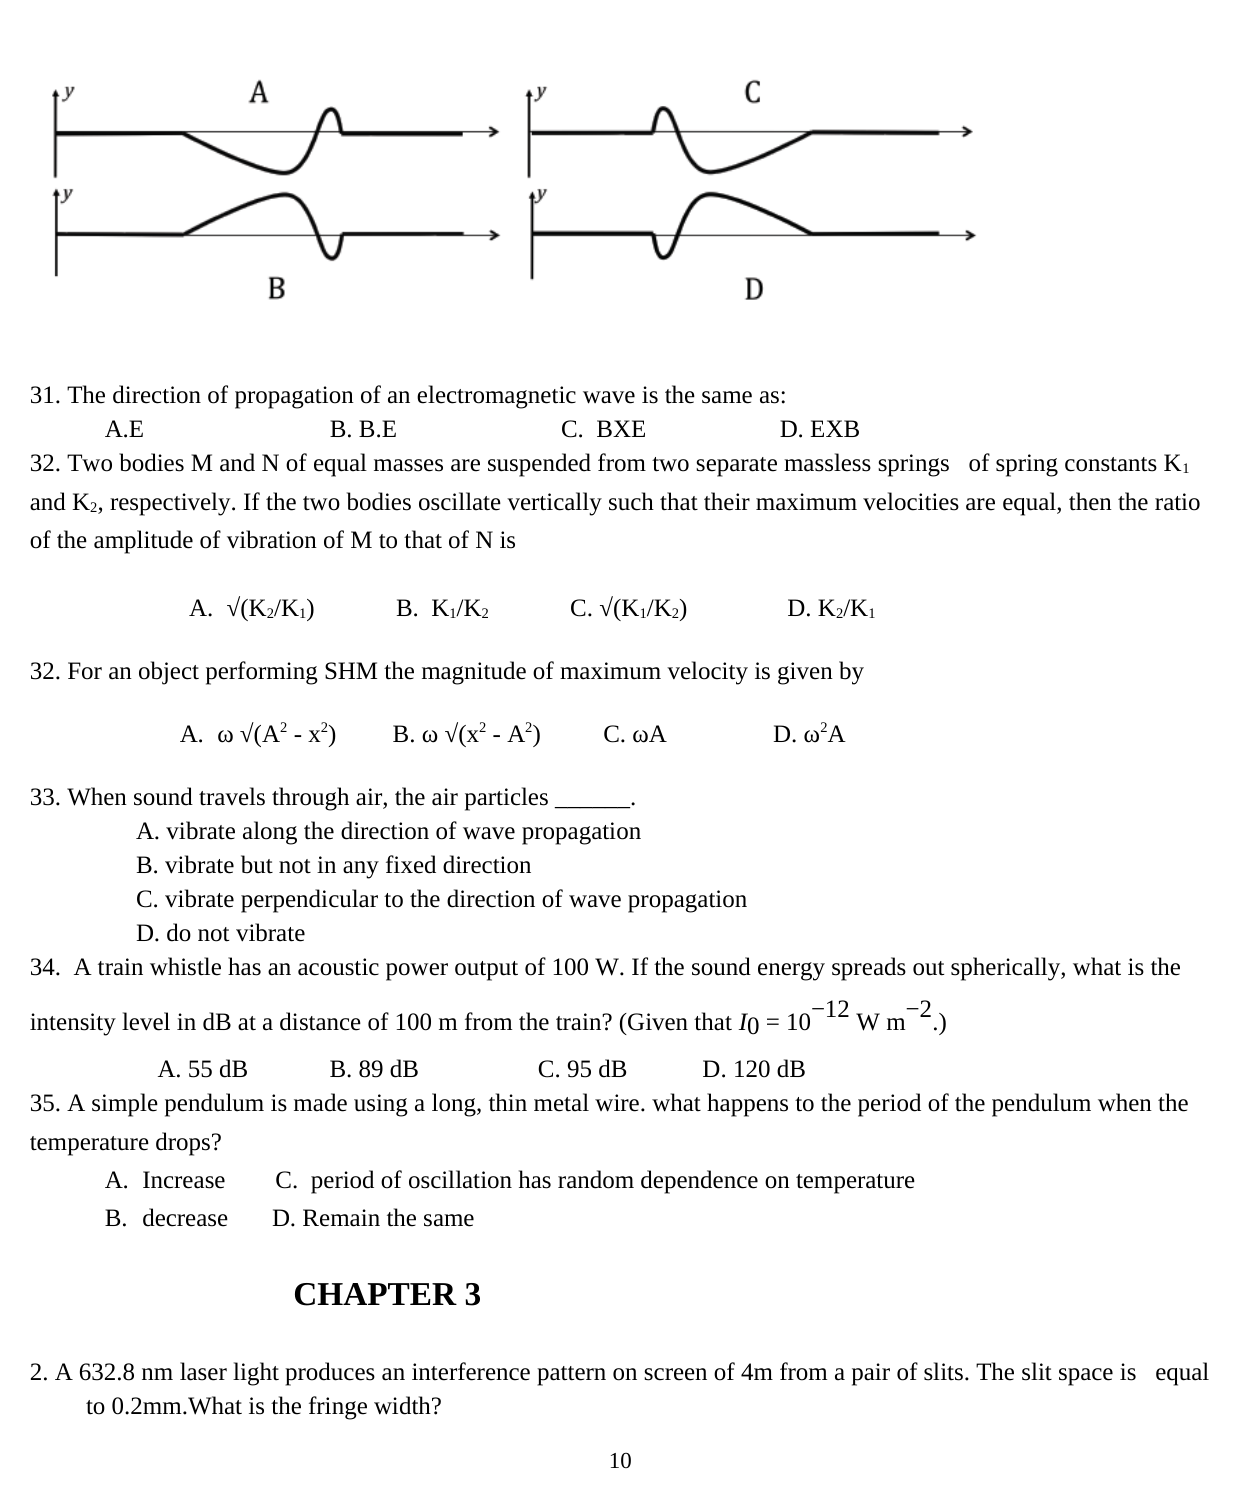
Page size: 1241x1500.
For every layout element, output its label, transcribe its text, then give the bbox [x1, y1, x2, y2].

list ω √(A2 - x2) B. ω √(x2 - A2) C. ωA D. ω2A [179, 717, 1211, 751]
list 35. A simple pendulum is made using a long, thin metal wire. what happens to the period of the pendulum when the temperature drops? [29, 1085, 1211, 1158]
text to 0.2mm.What is the fringe width? [29, 1388, 1211, 1422]
text A. 55 dB B. 89 dB C. 95 dB D. 120 dB [88, 1051, 1211, 1085]
list 32. For an object performing SHM the magnitude of maximum velocity is given by [29, 653, 1211, 687]
text CHAPTER 3 [29, 1260, 1211, 1328]
text 2. A 632.8 nm laser light produces an interference pattern on screen of 4m from a pair of slits. The slit space is equal [29, 1354, 1211, 1388]
list Increase C. period of oscillation has random dependence on temperature [104, 1162, 1211, 1196]
list 32. Two bodies M and N of equal masses are suspended from two separate massless springs of spring constants K1 and K2, respectively. If the two bodies oscillate vertically such that their maximum velocities are equal, then the ratio of the amplitude of vibration of M to that of N is [29, 445, 1211, 557]
text 34. A train whistle has an acoustic power output of 100 W. If the sound energy spreads out spherically, what is the intensity level in dB at a distance of 100 m from the train? (Given that I0 = 10−12 W m−2.) [29, 949, 1211, 1051]
text 31. The direction of propagation of an electromagnetic wave is the same as: A.E B. B.E C. BXE D. EXB [29, 377, 1211, 445]
text 33. When sound travels through air, the air particles ______. A. vibrate along the direction of wave propagation B. vibrate but not in any fixed direction C. vibrate perpendicular to the direction of wave propagation D. do not vibrate [29, 780, 1211, 949]
list decrease D. Remain the same [104, 1201, 1211, 1235]
list √(K2/K1) B. K1/K2 C. √(K1/K2) D. K2/K1 [189, 590, 1211, 624]
